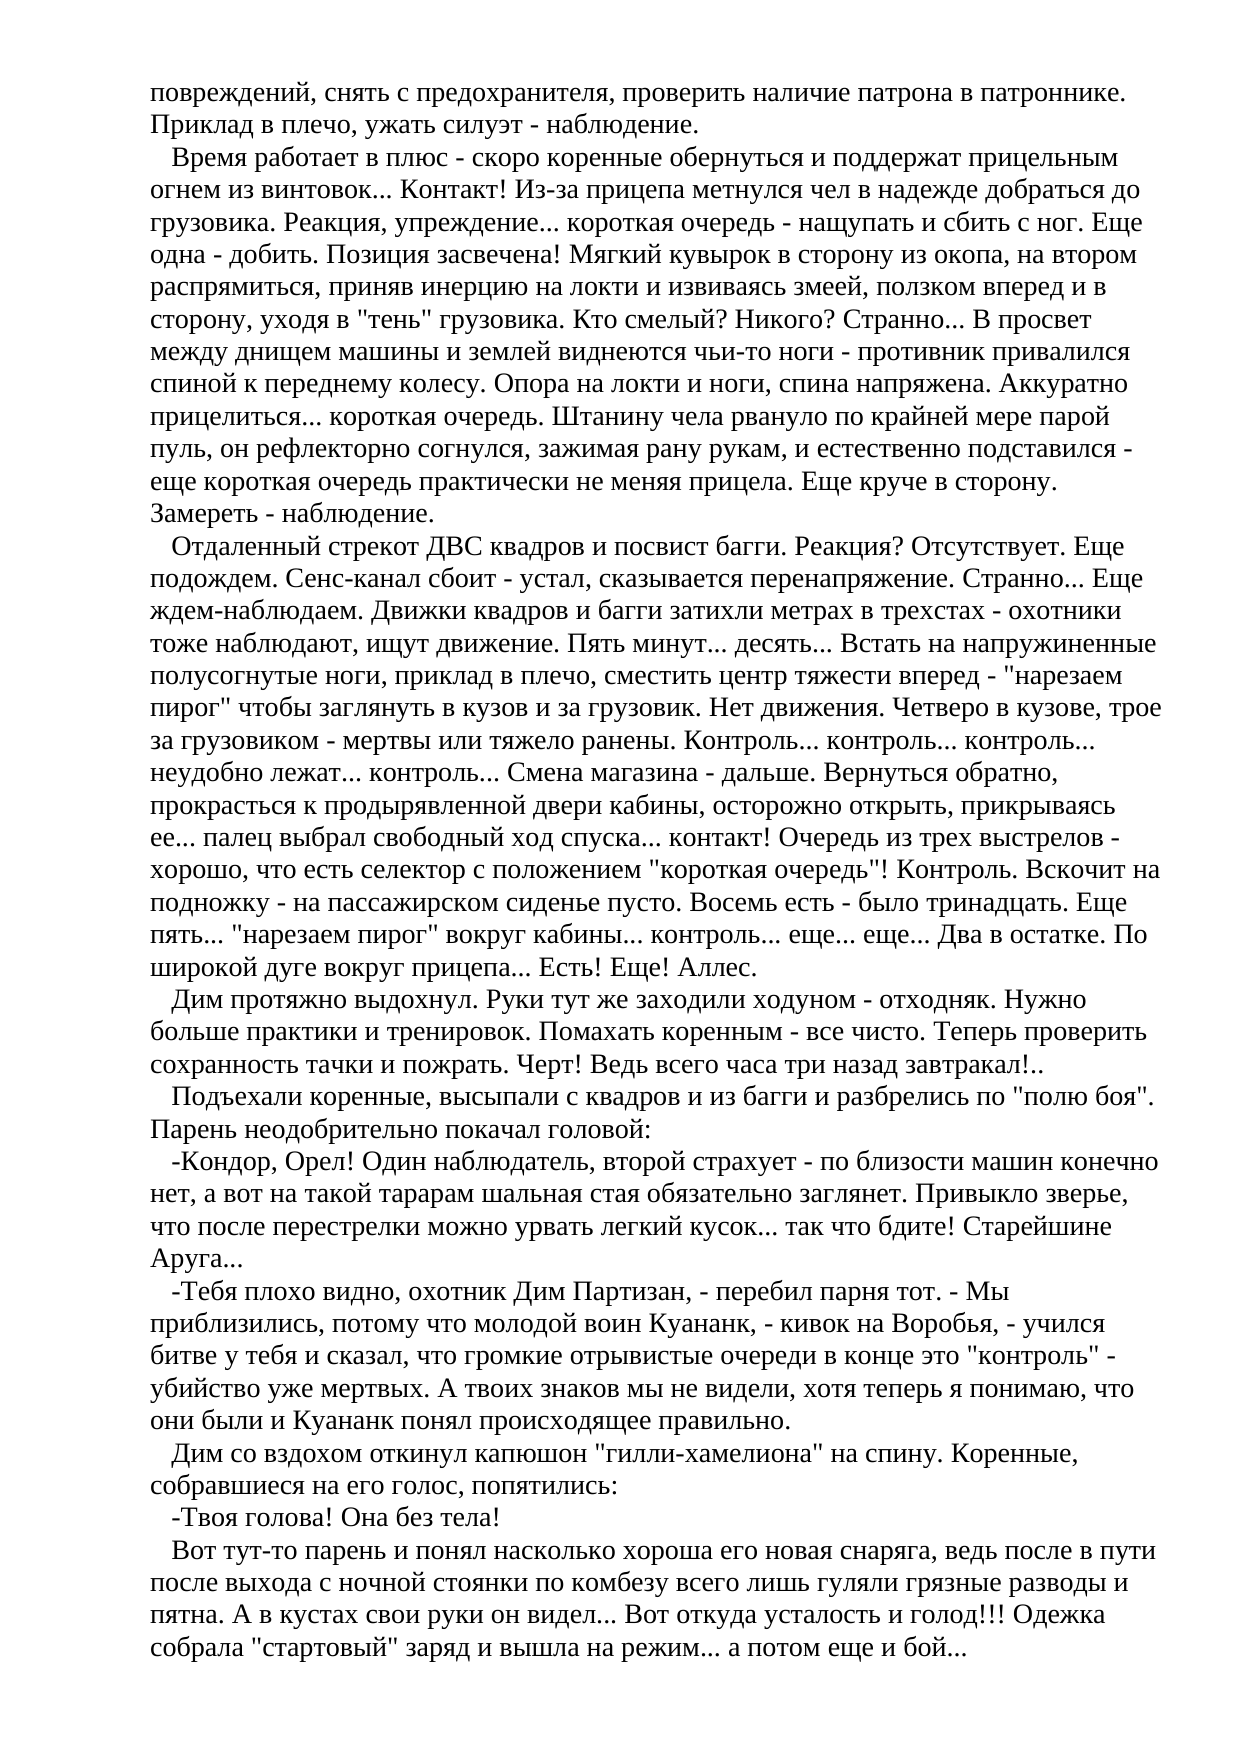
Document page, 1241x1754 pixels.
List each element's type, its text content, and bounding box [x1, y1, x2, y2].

text Подъехали коренные, высыпали с квадров и из багги и разбрелись по "полю боя". Парень неодобрительно покачал головой: [150, 1079, 1165, 1144]
text Вот тут-то парень и понял насколько хороша его новая снаряга, ведь после в пути после выхода с ночной стоянки по комбезу всего лишь гуляли грязные разводы и пятна. А в кустах свои руки он видел... Вот откуда усталость и голод!!! Одежка собрала "стартовый" заряд и вышла на режим... а потом еще и бой... [150, 1533, 1165, 1662]
text -Твоя голова! Она без тела! [150, 1500, 1165, 1533]
text Дим протяжно выдохнул. Руки тут же заходили ходуном - отходняк. Нужно больше практики и тренировок. Помахать коренным - все чисто. Теперь проверить сохранность тачки и пожрать. Черт! Ведь всего часа три назад завтракал!.. [150, 982, 1165, 1079]
text Время работает в плюс - скоро коренные обернуться и поддержат прицельным огнем из винтовок... Контакт! Из-за прицепа метнулся чел в надежде добраться до грузовика. Реакция, упреждение... короткая очередь - нащупать и сбить с ног. Еще одна - добить. Позиция засвечена! Мягкий кувырок в сторону из окопа, на втором распрямиться, приняв инерцию на локти и извиваясь змеей, ползком вперед и в сторону, уходя в "тень" грузовика. Кто смелый? Никого? Странно... В просвет между днищем машины и землей виднеются чьи-то ноги - противник привалился спиной к переднему колесу. Опора на локти и ноги, спина напряжена. Аккуратно прицелиться... короткая очередь. Штанину чела рвануло по крайней мере парой пуль, он рефлекторно согнулся, зажимая рану рукам, и естественно подставился - еще короткая очередь практически не меняя прицела. Еще круче в сторону. Замереть - наблюдение. [150, 140, 1165, 528]
text Отдаленный стрекот ДВС квадров и посвист багги. Реакция? Отсутствует. Еще подождем. Сенс-канал сбоит - устал, сказывается перенапряжение. Странно... Еще ждем-наблюдаем. Движки квадров и багги затихли метрах в трехстах - охотники тоже наблюдают, ищут движение. Пять минут... десять... Встать на напружиненные полусогнутые ноги, приклад в плечо, сместить центр тяжести вперед - "нарезаем пирог" чтобы заглянуть в кузов и за грузовик. Нет движения. Четверо в кузове, трое за грузовиком - мертвы или тяжело ранены. Контроль... контроль... контроль... неудобно лежат... контроль... Смена магазина - дальше. Вернуться обратно, прокрасться к продырявленной двери кабины, осторожно открыть, прикрываясь ее... палец выбрал свободный ход спуска... контакт! Очередь из трех выстрелов - хорошо, что есть селектор с положением "короткая очередь"! Контроль. Вскочит на подножку - на пассажирском сиденье пусто. Восемь есть - было тринадцать. Еще пять... "нарезаем пирог" вокруг кабины... контроль... еще... еще... Два в остатке. По широкой дуге вокруг прицепа... Есть! Еще! Аллес. [150, 528, 1165, 982]
text Дим со вздохом откинул капюшон "гилли-хамелиона" на спину. Коренные, собравшиеся на его голос, попятились: [150, 1436, 1165, 1500]
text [150, 75, 1165, 140]
text -Тебя плохо видно, охотник Дим Партизан, - перебил парня тот. - Мы приблизились, потому что молодой воин Куананк, - кивок на Воробья, - учился битве у тебя и сказал, что громкие отрывистые очереди в конце это "контроль" - убийство уже мертвых. А твоих знаков мы не видели, хотя теперь я понимаю, что они были и Куананк понял происходящее правильно. [150, 1274, 1165, 1436]
text -Кондор, Орел! Один наблюдатель, второй страхует - по близости машин конечно нет, а вот на такой тарарам шальная стая обязательно заглянет. Привыкло зверье, что после перестрелки можно урвать легкий кусок... так что бдите! Старейшине Аруга... [150, 1144, 1165, 1274]
